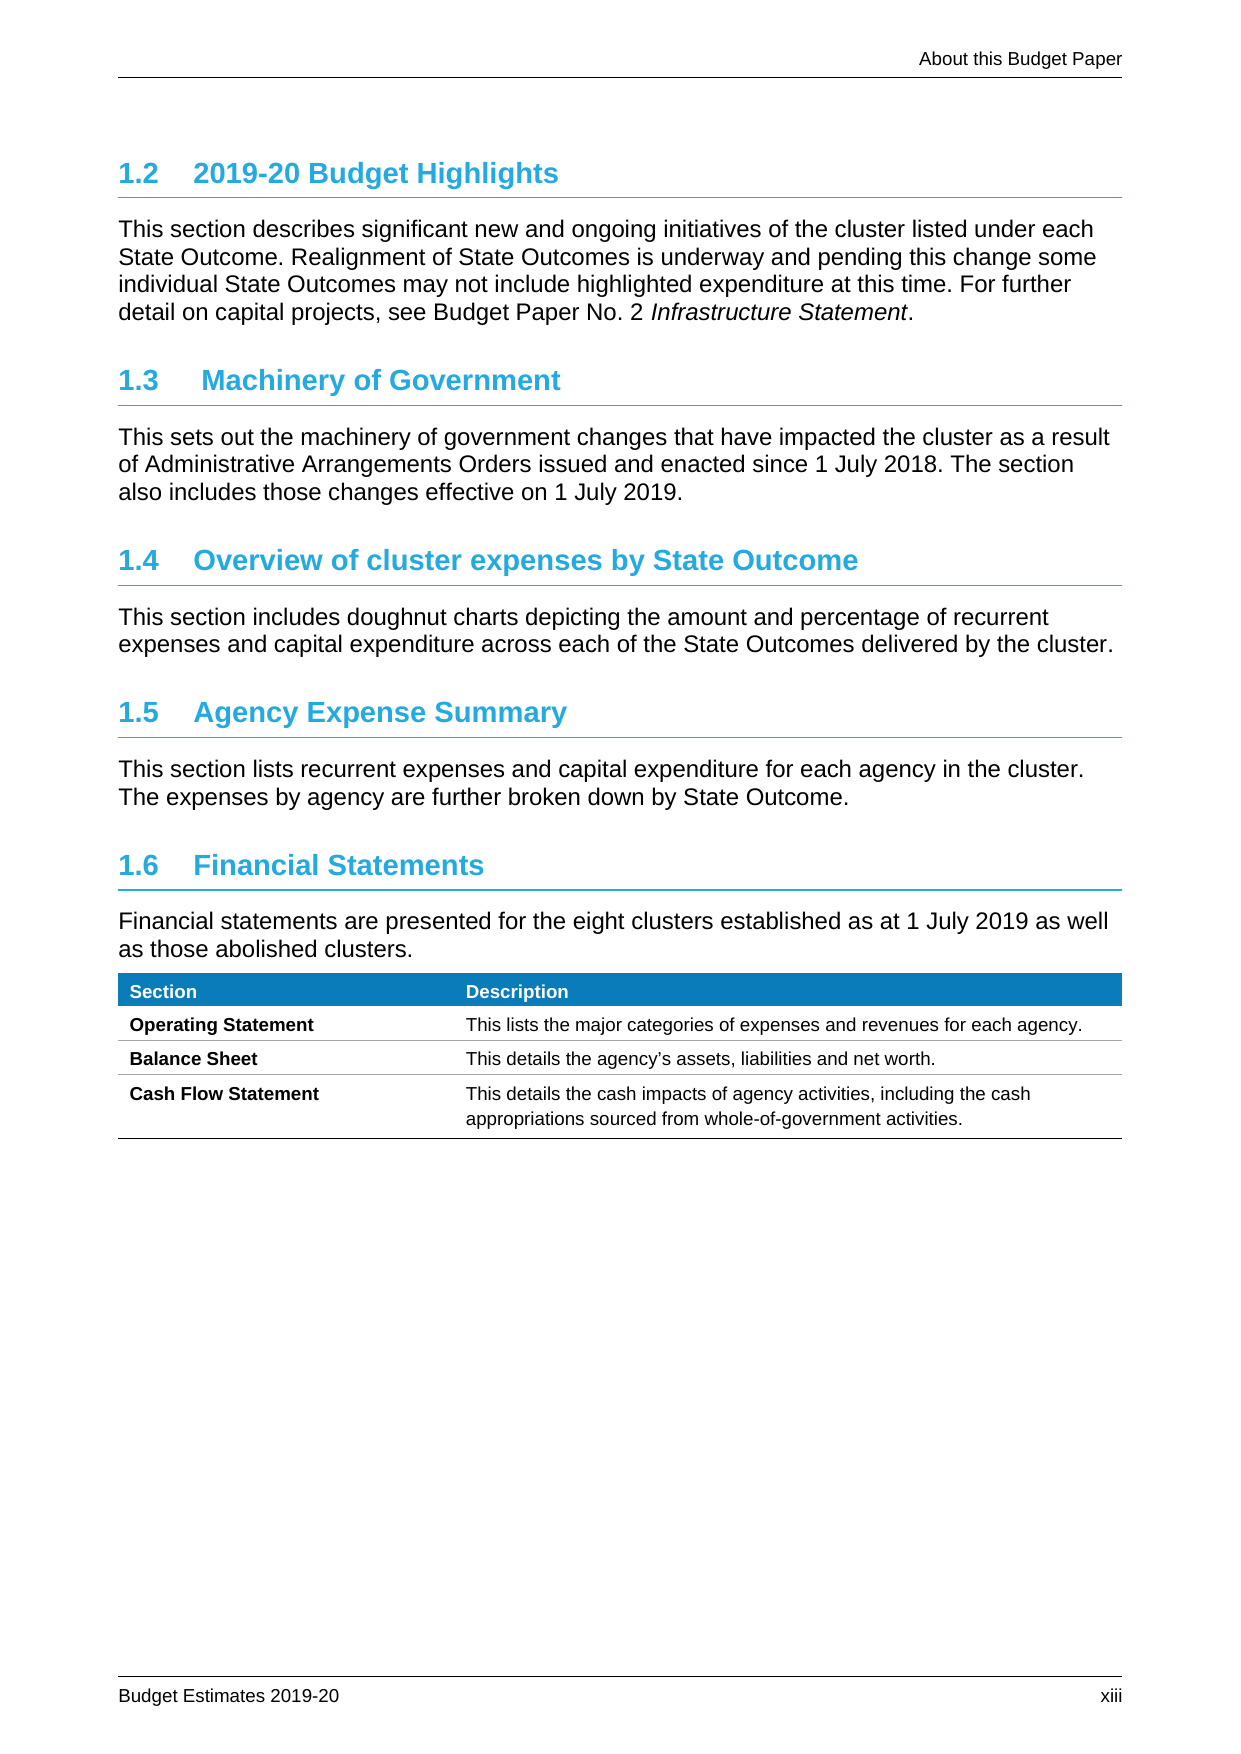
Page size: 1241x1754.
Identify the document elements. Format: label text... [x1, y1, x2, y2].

text This section includes doughnut charts depicting the amount and percentage of recurrent expenses and capital expenditure across each of the State Outcomes delivered by the cluster. [118, 603, 1122, 658]
subtitle 1.4 Overview of cluster expenses by State Outcome [118, 543, 1122, 585]
subtitle 1.5 Agency Expense Summary [118, 695, 1122, 737]
table_header Description [454, 973, 1122, 1006]
table_cell Cash Flow Statement [118, 1075, 454, 1137]
subtitle 1.2 2019-20 Budget Highlights [118, 156, 1122, 197]
table_cell This lists the major categories of expenses and revenues for each agency. [454, 1006, 1122, 1039]
table_cell Operating Statement [118, 1006, 454, 1039]
text This section describes significant new and ongoing initiatives of the cluster listed under each State Outcome. Realignment of State Outcomes is underway and pending this change some individual State Outcomes may not include highlighted expenditure at this time. For further detail on capital projects, see Budget Paper No. 2 Infrastructure Statement. [118, 215, 1122, 326]
text This section lists recurrent expenses and capital expenditure for each agency in the cluster. The expenses by agency are further broken down by State Outcome. [118, 755, 1122, 810]
table_cell This details the agency’s assets, liabilities and net worth. [454, 1041, 1122, 1074]
subtitle 1.6 Financial Statements [118, 848, 1122, 889]
subtitle 1.3 Machinery of Government [118, 363, 1122, 405]
table_cell This details the cash impacts of agency activities, including the cash appropriations sourced from whole-of-government activities. [454, 1075, 1122, 1137]
text This sets out the machinery of government changes that have impacted the cluster as a result of Administrative Arrangements Orders issued and enacted since 1 July 2018. The section also includes those changes effective on 1 July 2019. [118, 423, 1122, 506]
table_header Section [118, 973, 454, 1006]
text Financial statements are presented for the eight clusters established as at 1 July 2019 as well as those abolished clusters. [118, 907, 1122, 962]
table_cell Balance Sheet [118, 1041, 454, 1074]
